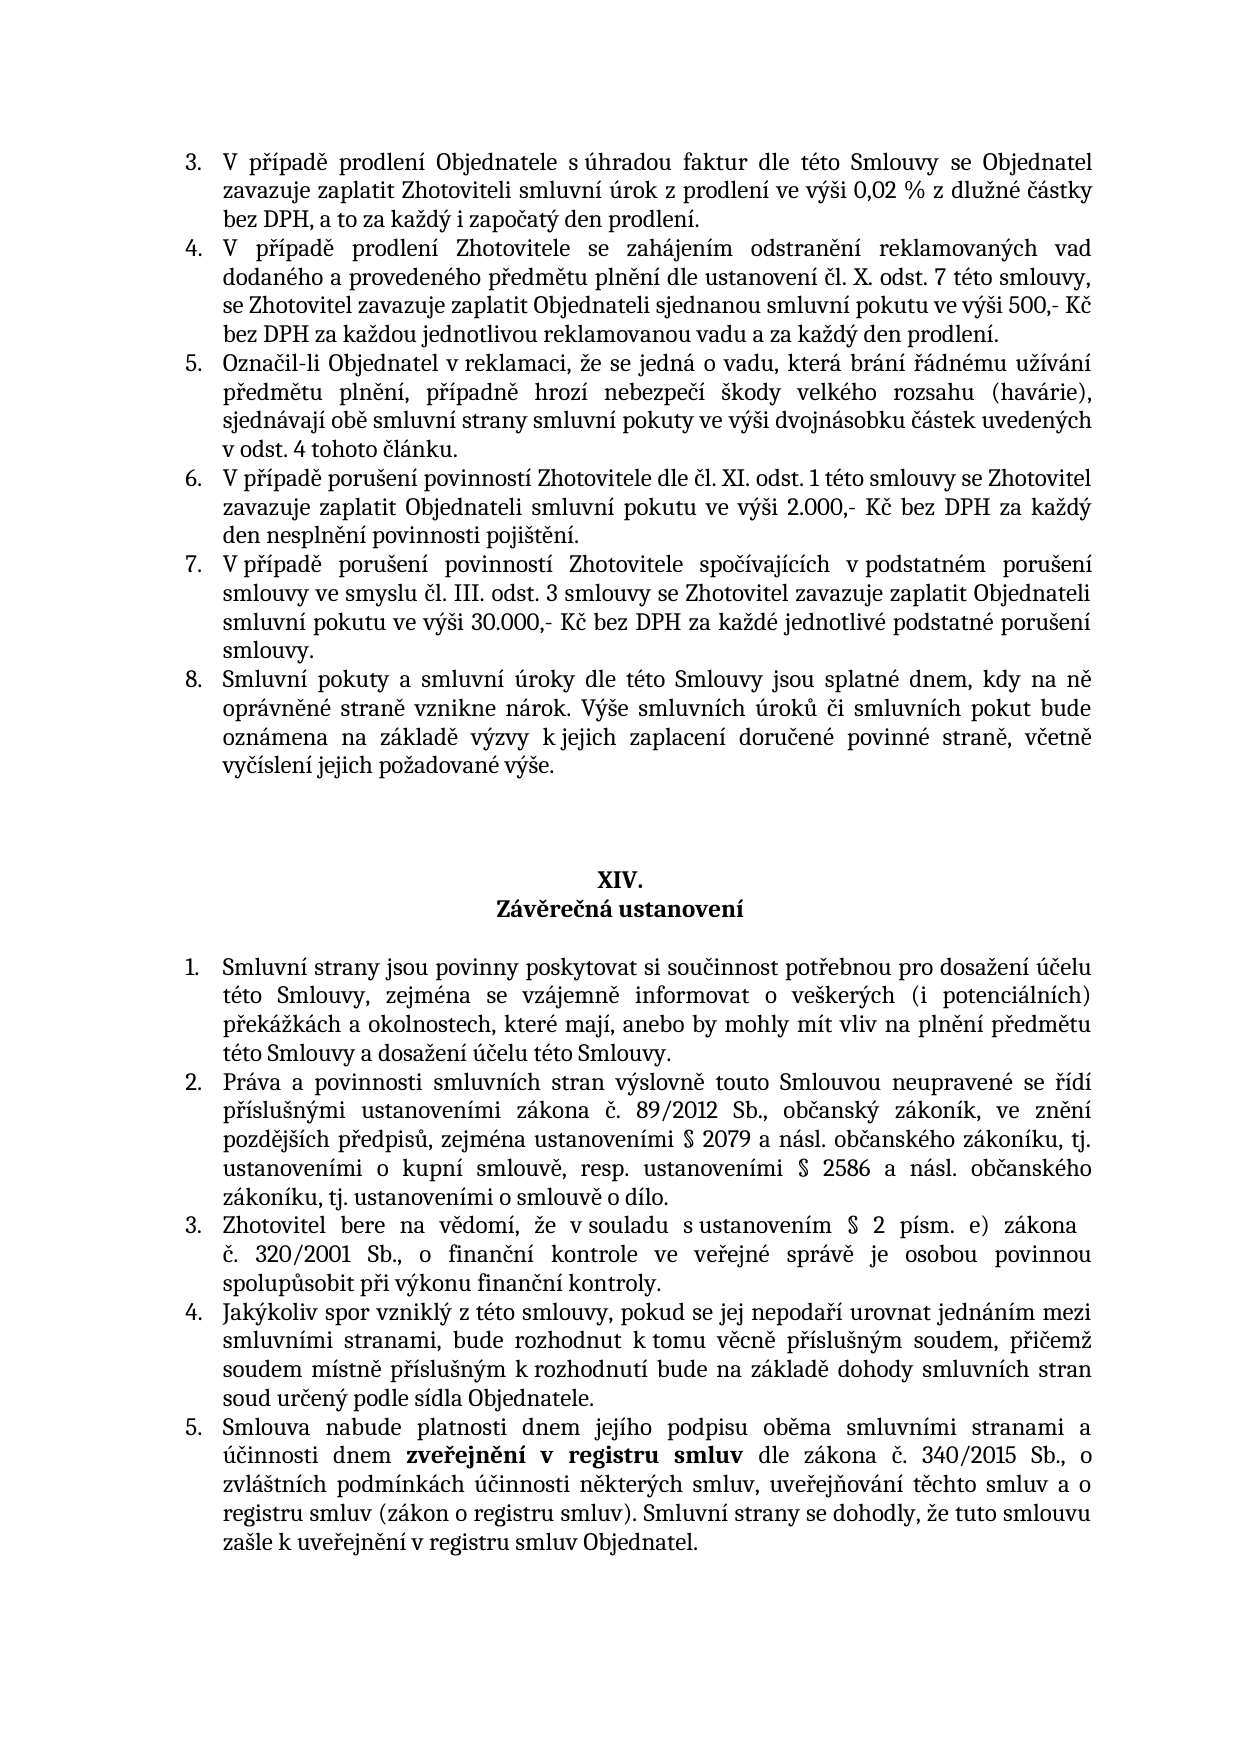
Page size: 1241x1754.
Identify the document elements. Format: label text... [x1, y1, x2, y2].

list V případě porušení povinností Zhotovitele spočívajících v podstatném porušení smlouvy ve smyslu čl. III. odst. 3 smlouvy se Zhotovitel zavazuje zaplatit Objednateli smluvní pokutu ve výši 30.000,- Kč bez DPH za každé jednotlivé podstatné porušení smlouvy. [185, 550, 1093, 665]
list V případě prodlení Zhotovitele se zahájením odstranění reklamovaných vad dodaného a provedeného předmětu plnění dle ustanovení čl. X. odst. 7 této smlouvy, se Zhotovitel zavazuje zaplatit Objednateli sjednanou smluvní pokutu ve výši 500,- Kč bez DPH za každou jednotlivou reklamovanou vadu a za každý den prodlení. [185, 234, 1093, 349]
list Smluvní strany jsou povinny poskytovat si součinnost potřebnou pro dosažení účelu této Smlouvy, zejména se vzájemně informovat o veškerých (i potenciálních) překážkách a okolnostech, které mají, anebo by mohly mít vliv na plnění předmětu této Smlouvy a dosažení účelu této Smlouvy. [185, 953, 1093, 1068]
list V případě prodlení Objednatele s úhradou faktur dle této Smlouvy se Objednatel zavazuje zaplatit Zhotoviteli smluvní úrok z prodlení ve výši 0,02 % z dlužné částky bez DPH, a to za každý i započatý den prodlení. [185, 148, 1093, 234]
list Práva a povinnosti smluvních stran výslovně touto Smlouvou neupravené se řídí příslušnými ustanoveními zákona č. 89/2012 Sb., občanský zákoník, ve znění pozdějších předpisů, zejména ustanoveními § 2079 a násl. občanského zákoníku, tj. ustanoveními o kupní smlouvě, resp. ustanoveními § 2586 a násl. občanského zákoníku, tj. ustanoveními o smlouvě o dílo. [185, 1068, 1093, 1211]
text Závěrečná ustanovení [148, 895, 1093, 924]
list Smlouva nabude platnosti dnem jejího podpisu oběma smluvními stranami a účinnosti dnem zveřejnění v registru smluv dle zákona č. 340/2015 Sb., o zvláštních podmínkách účinnosti některých smluv, uveřejňování těchto smluv a o registru smluv (zákon o registru smluv). Smluvní strany se dohodly, že tuto smlouvu zašle k uveřejnění v registru smluv Objednatel. [185, 1413, 1093, 1556]
list V případě porušení povinností Zhotovitele dle čl. XI. odst. 1 této smlouvy se Zhotovitel zavazuje zaplatit Objednateli smluvní pokutu ve výši 2.000,- Kč bez DPH za každý den nesplnění povinnosti pojištění. [185, 464, 1093, 550]
list Smluvní pokuty a smluvní úroky dle této Smlouvy jsou splatné dnem, kdy na ně oprávněné straně vznikne nárok. Výše smluvních úroků či smluvních pokut bude oznámena na základě výzvy k jejich zaplacení doručené povinné straně, včetně vyčíslení jejich požadované výše. [185, 665, 1093, 780]
list Zhotovitel bere na vědomí, že v souladu s ustanovením § 2 písm. e) zákona č. 320/2001 Sb., o finanční kontrole ve veřejné správě je osobou povinnou spolupůsobit při výkonu finanční kontroly. [185, 1211, 1093, 1298]
text XIV. [148, 866, 1093, 895]
list Jakýkoliv spor vzniklý z této smlouvy, pokud se jej nepodaří urovnat jednáním mezi smluvními stranami, bude rozhodnut k tomu věcně příslušným soudem, přičemž soudem místně příslušným k rozhodnutí bude na základě dohody smluvních stran soud určený podle sídla Objednatele. [185, 1298, 1093, 1413]
list Označil-li Objednatel v reklamaci, že se jedná o vadu, která brání řádnému užívání předmětu plnění, případně hrozí nebezpečí škody velkého rozsahu (havárie), sjednávají obě smluvní strany smluvní pokuty ve výši dvojnásobku částek uvedených v odst. 4 tohoto článku. [185, 349, 1093, 464]
